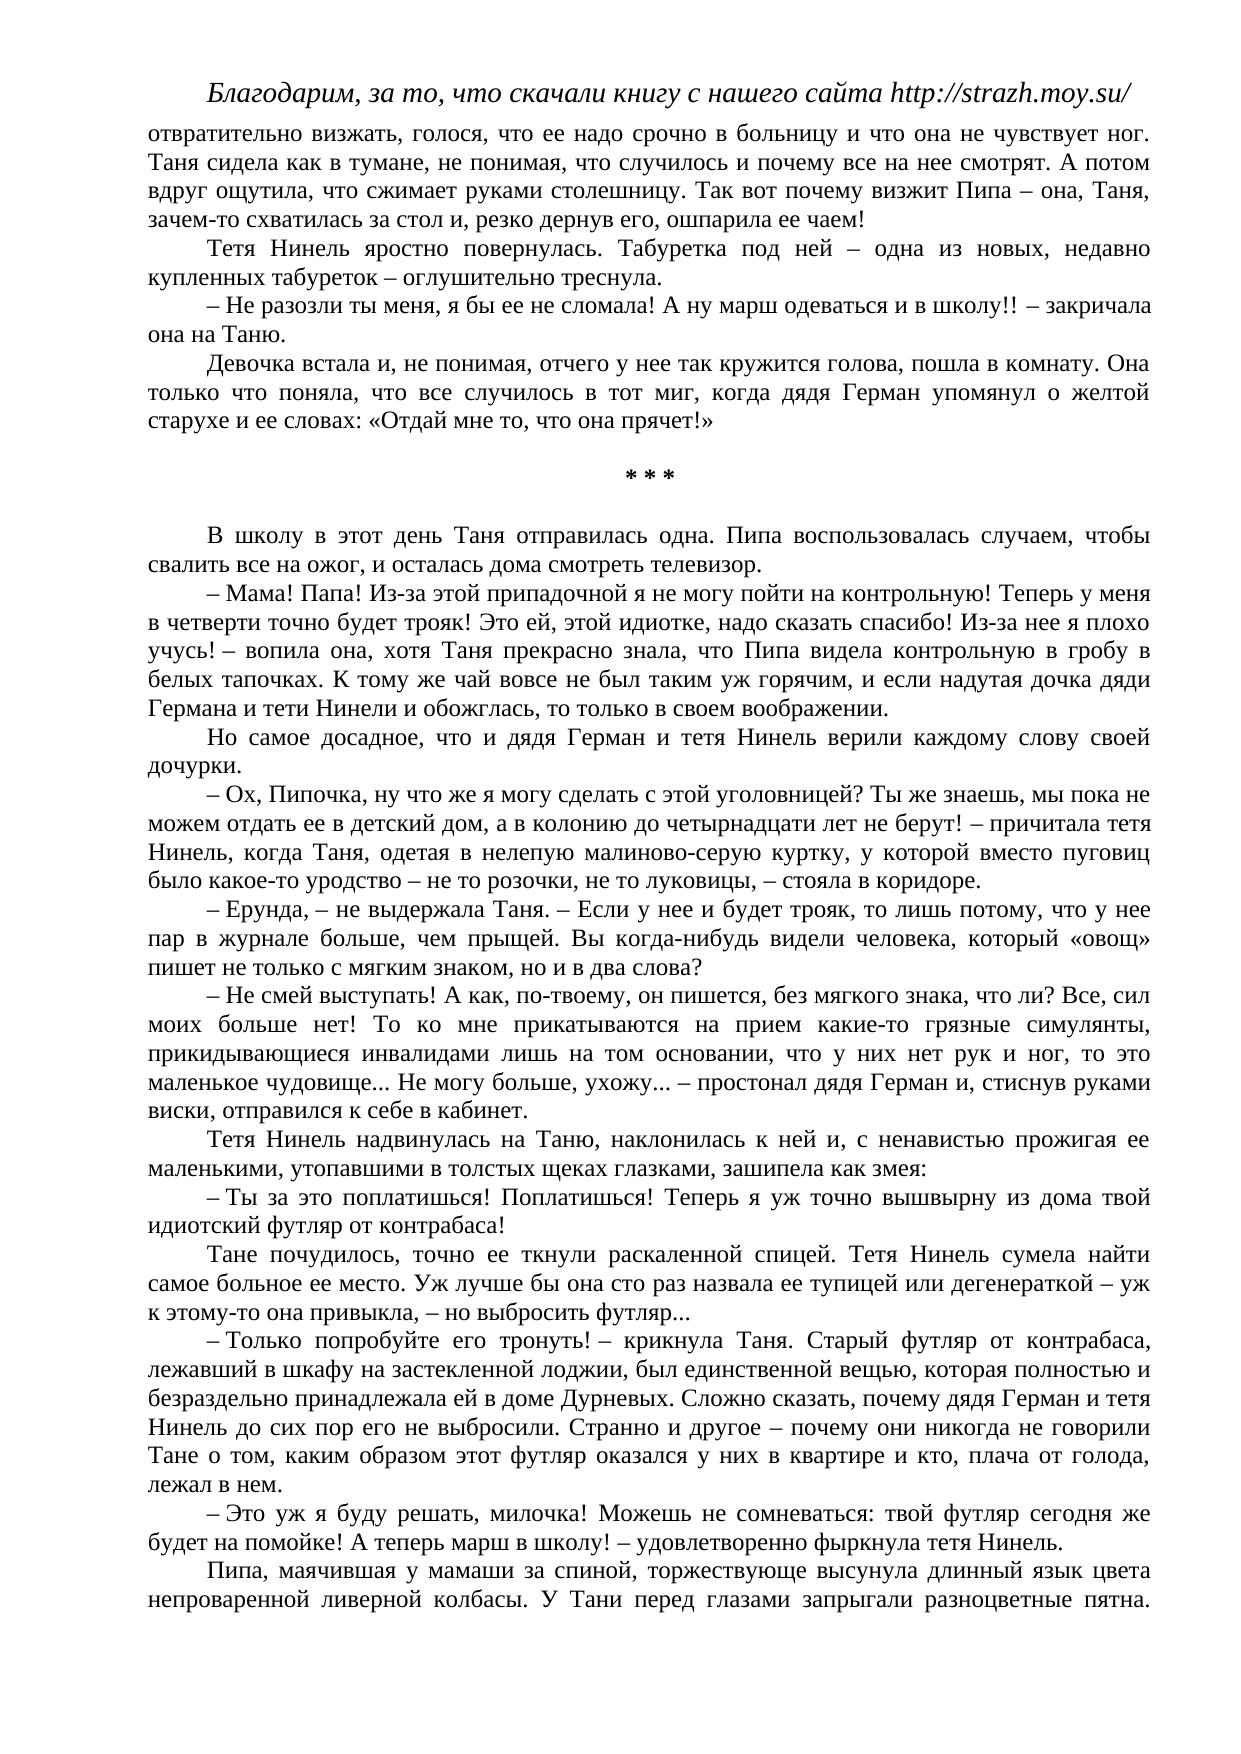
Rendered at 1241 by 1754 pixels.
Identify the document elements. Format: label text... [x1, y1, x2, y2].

text – Это уж я буду решать, милочка! Можешь не сомневаться: твой футляр сегодня же будет на помойке! А теперь марш в школу! – удовлетворенно фыркнула тетя Нинель. [148, 1498, 1152, 1556]
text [148, 1556, 1152, 1613]
text – Только попробуйте его тронуть! – крикнула Таня. Старый футляр от контрабаса, лежавший в шкафу на застекленной лоджии, был единственной вещью, которая полностью и безраздельно принадлежала ей в доме Дурневых. Сложно сказать, почему дядя Герман и тетя Нинель до сих пор его не выбросили. Странно и другое – почему они никогда не говорили Тане о том, каким образом этот футляр оказался у них в квартире и кто, плача от голода, лежал в нем. [148, 1326, 1152, 1498]
text – Ох, Пипочка, ну что же я могу сделать с этой уголовницей? Ты же знаешь, мы пока не можем отдать ее в детский дом, а в колонию до четырнадцати лет не берут! – причитала тетя Нинель, когда Таня, одетая в нелепую малиново-серую куртку, у которой вместо пуговиц было какое-то уродство – не то розочки, не то луковицы, – стояла в коридоре. [148, 779, 1152, 894]
text – Ерунда, – не выдержала Таня. – Если у нее и будет трояк, то лишь потому, что у нее пар в журнале больше, чем прыщей. Вы когда-нибудь видели человека, который «овощ» пишет не только с мягким знаком, но и в два слова? [148, 894, 1152, 981]
text Но самое досадное, что и дядя Герман и тетя Нинель верили каждому слову своей дочурки. [148, 722, 1152, 779]
text – Не разозли ты меня, я бы ее не сломала! А ну марш одеваться и в школу!! – закричала она на Таню. [148, 291, 1152, 348]
subtitle * * * [148, 463, 1152, 492]
text Тетя Нинель надвинулась на Таню, наклонилась к ней и, с ненавистью прожигая ее маленькими, утопавшими в толстых щеках глазками, зашипела как змея: [148, 1124, 1152, 1182]
text В школу в этот день Таня отправилась одна. Пипа воспользовалась случаем, чтобы свалить все на ожог, и осталась дома смотреть телевизор. [148, 521, 1152, 578]
text – Ты за это поплатишься! Поплатишься! Теперь я уж точно вышвырну из дома твой идиотский футляр от контрабаса! [148, 1182, 1152, 1239]
text Тане почудилось, точно ее ткнули раскаленной спицей. Тетя Нинель сумела найти самое больное ее место. Уж лучше бы она сто раз назвала ее тупицей или дегенераткой – уж к этому-то она привыкла, – но выбросить футляр... [148, 1239, 1152, 1326]
text Тетя Нинель яростно повернулась. Табуретка под ней – одна из новых, недавно купленных табуреток – оглушительно треснула. [148, 233, 1152, 291]
text – Мама! Папа! Из-за этой припадочной я не могу пойти на контрольную! Теперь у меня в четверти точно будет трояк! Это ей, этой идиотке, надо сказать спасибо! Из-за нее я плохо учусь! – вопила она, хотя Таня прекрасно знала, что Пипа видела контрольную в гробу в белых тапочках. К тому же чай вовсе не был таким уж горячим, и если надутая дочка дяди Германа и тети Нинели и обожглась, то только в своем воображении. [148, 578, 1152, 722]
text – Не смей выступать! А как, по-твоему, он пишется, без мягкого знака, что ли? Все, сил моих больше нет! То ко мне прикатываются на прием какие-то грязные симулянты, прикидывающиеся инвалидами лишь на том основании, что у них нет рук и ног, то это маленькое чудовище... Не могу больше, ухожу... – простонал дядя Герман и, стиснув руками виски, отправился к себе в кабинет. [148, 981, 1152, 1124]
text Девочка встала и, не понимая, отчего у нее так кружится голова, пошла в комнату. Она только что поняла, что все случилось в тот миг, когда дядя Герман упомянул о желтой старухе и ее словах: «Отдай мне то, что она прячет!» [148, 348, 1152, 434]
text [148, 118, 1152, 233]
